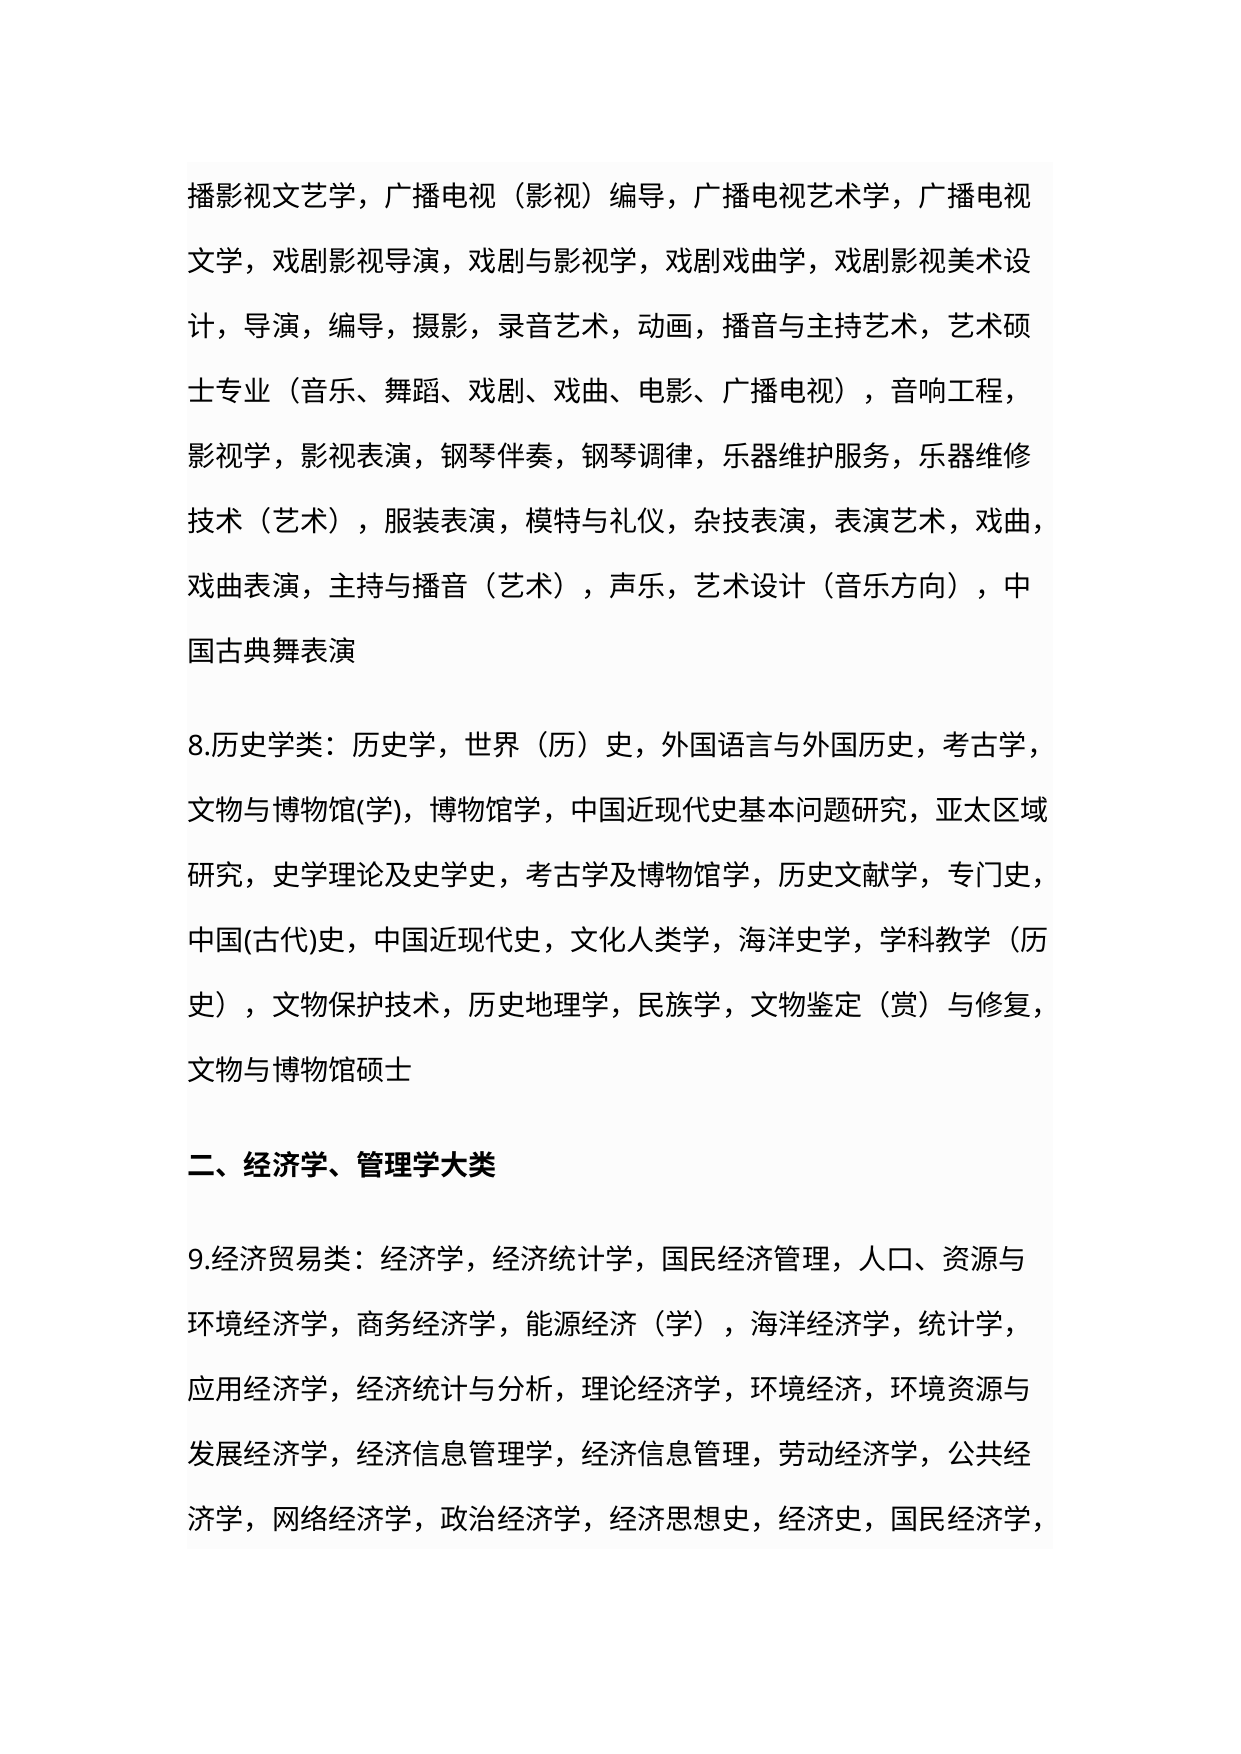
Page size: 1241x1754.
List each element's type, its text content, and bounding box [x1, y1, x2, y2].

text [187, 162, 1053, 682]
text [187, 1224, 1053, 1549]
text 8.历史学类：历史学，世界（历）史，外国语言与外国历史，考古学，文物与博物馆(学)，博物馆学，中国近现代史基本问题研究，亚太区域研究，史学理论及史学史，考古学及博物馆学，历史文献学，专门史，中国(古代)史，中国近现代史，文化人类学，海洋史学，学科教学（历史），文物保护技术，历史地理学，民族学，文物鉴定（赏）与修复，文物与博物馆硕士 [187, 711, 1053, 1101]
text 二、经济学、管理学大类 [187, 1130, 1053, 1195]
